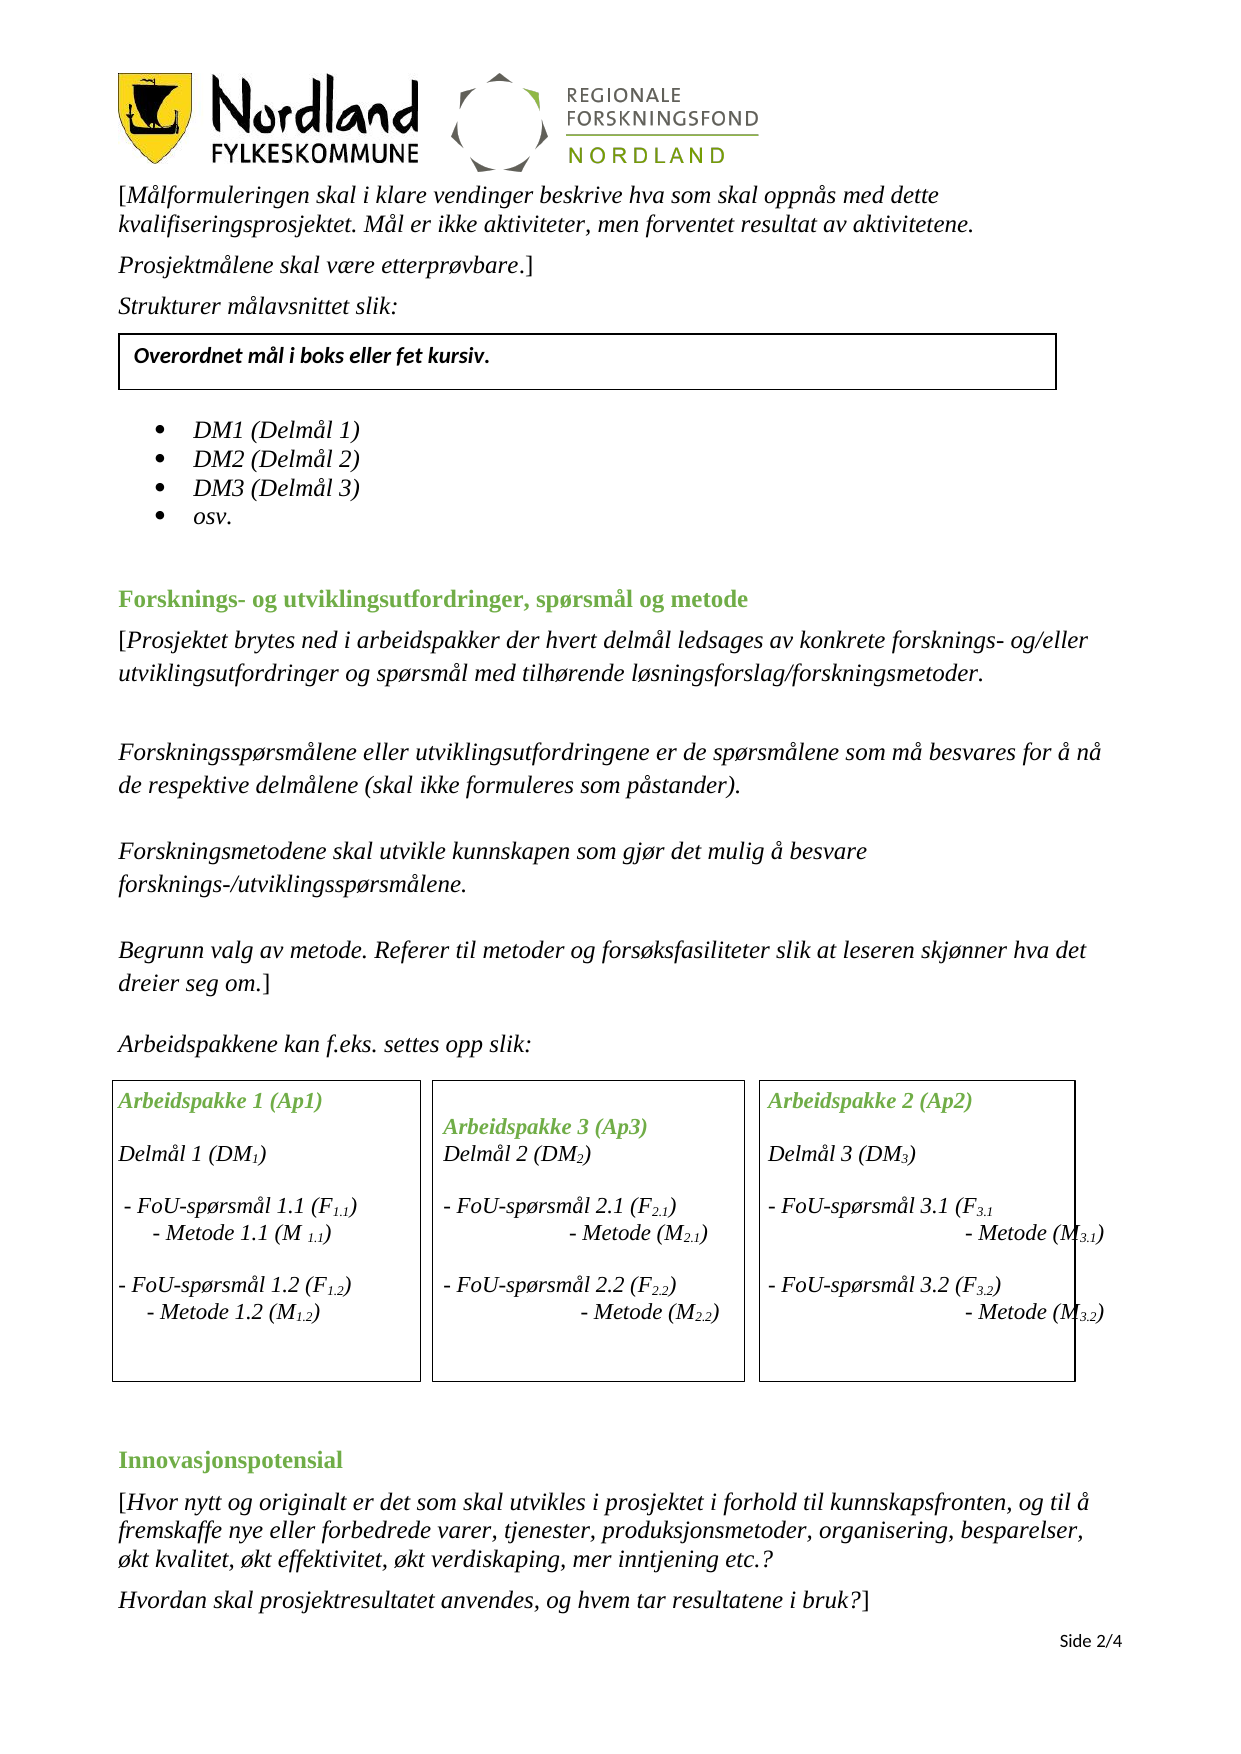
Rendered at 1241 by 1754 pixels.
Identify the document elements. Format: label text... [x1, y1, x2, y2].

picture [118, 73, 418, 164]
picture [451, 73, 790, 181]
text Strukturer målavsnittet slik: [118, 291, 1122, 320]
text Begrunn valg av metode. Referer til metoder og forsøksfasiliteter slik at leseren skjønner hva det dreier seg om.] [118, 935, 1122, 997]
list osv. [156, 501, 1122, 530]
text Forsknings- og utviklingsutfordringer, spørsmål og metode [118, 584, 1122, 613]
text - Metode 1.1 (M 1.1) - Metode (M2.1) - Metode (M3.1) [118, 1219, 1122, 1245]
text Delmål 1 (DM1) Delmål 2 (DM2) Delmål 3 (DM3) [118, 1140, 1122, 1166]
text Prosjektmålene skal være etterprøvbare.] [118, 250, 1122, 279]
text Arbeidspakke 1 (Ap1) Arbeidspakke 2 (Ap2) Arbeidspakke 3 (Ap3) [118, 1087, 1122, 1140]
text Forskningsspørsmålene eller utviklingsutfordringene er de spørsmålene som må besvares for å nå de respektive delmålene (skal ikke formuleres som påstander). [118, 737, 1122, 798]
text - FoU-spørsmål 1.2 (F1.2) - FoU-spørsmål 2.2 (F2.2) - FoU-spørsmål 3.2 (F3.2) [118, 1272, 1122, 1298]
text Innovasjonspotensial [118, 1446, 1122, 1474]
list DM3 (Delmål 3) [156, 473, 1122, 501]
text [Prosjektet brytes ned i arbeidspakker der hvert delmål ledsages av konkrete forsknings- og/eller utviklingsutfordringer og spørsmål med tilhørende løsningsforslag/forskningsmetoder. [118, 625, 1122, 687]
text Arbeidspakkene kan f.eks. settes opp slik: [118, 1029, 1122, 1058]
text [Målformuleringen skal i klare vendinger beskrive hva som skal oppnås med dette kvalifiseringsprosjektet. Mål er ikke aktiviteter, men forventet resultat av aktivitetene. [118, 180, 1122, 238]
text [Hvor nytt og originalt er det som skal utvikles i prosjektet i forhold til kunnskapsfronten, og til å fremskaffe nye eller forbedrede varer, tjenester, produksjonsmetoder, organisering, besparelser, økt kvalitet, økt effektivitet, økt verdiskaping, mer inntjening etc.? [118, 1487, 1122, 1573]
text - Metode 1.2 (M1.2) - Metode (M2.2) - Metode (M3.2) [118, 1298, 1122, 1351]
list DM2 (Delmål 2) [156, 444, 1122, 473]
text - FoU-spørsmål 1.1 (F1.1) - FoU-spørsmål 2.1 (F2.1) - FoU-spørsmål 3.1 (F3.1 [118, 1192, 1122, 1219]
text Forskningsmetodene skal utvikle kunnskapen som gjør det mulig å besvare forsknings-/utviklingsspørsmålene. [118, 836, 1122, 897]
list DM1 (Delmål 1) [156, 415, 1122, 444]
text Hvordan skal prosjektresultatet anvendes, og hvem tar resultatene i bruk?] [118, 1586, 1122, 1614]
